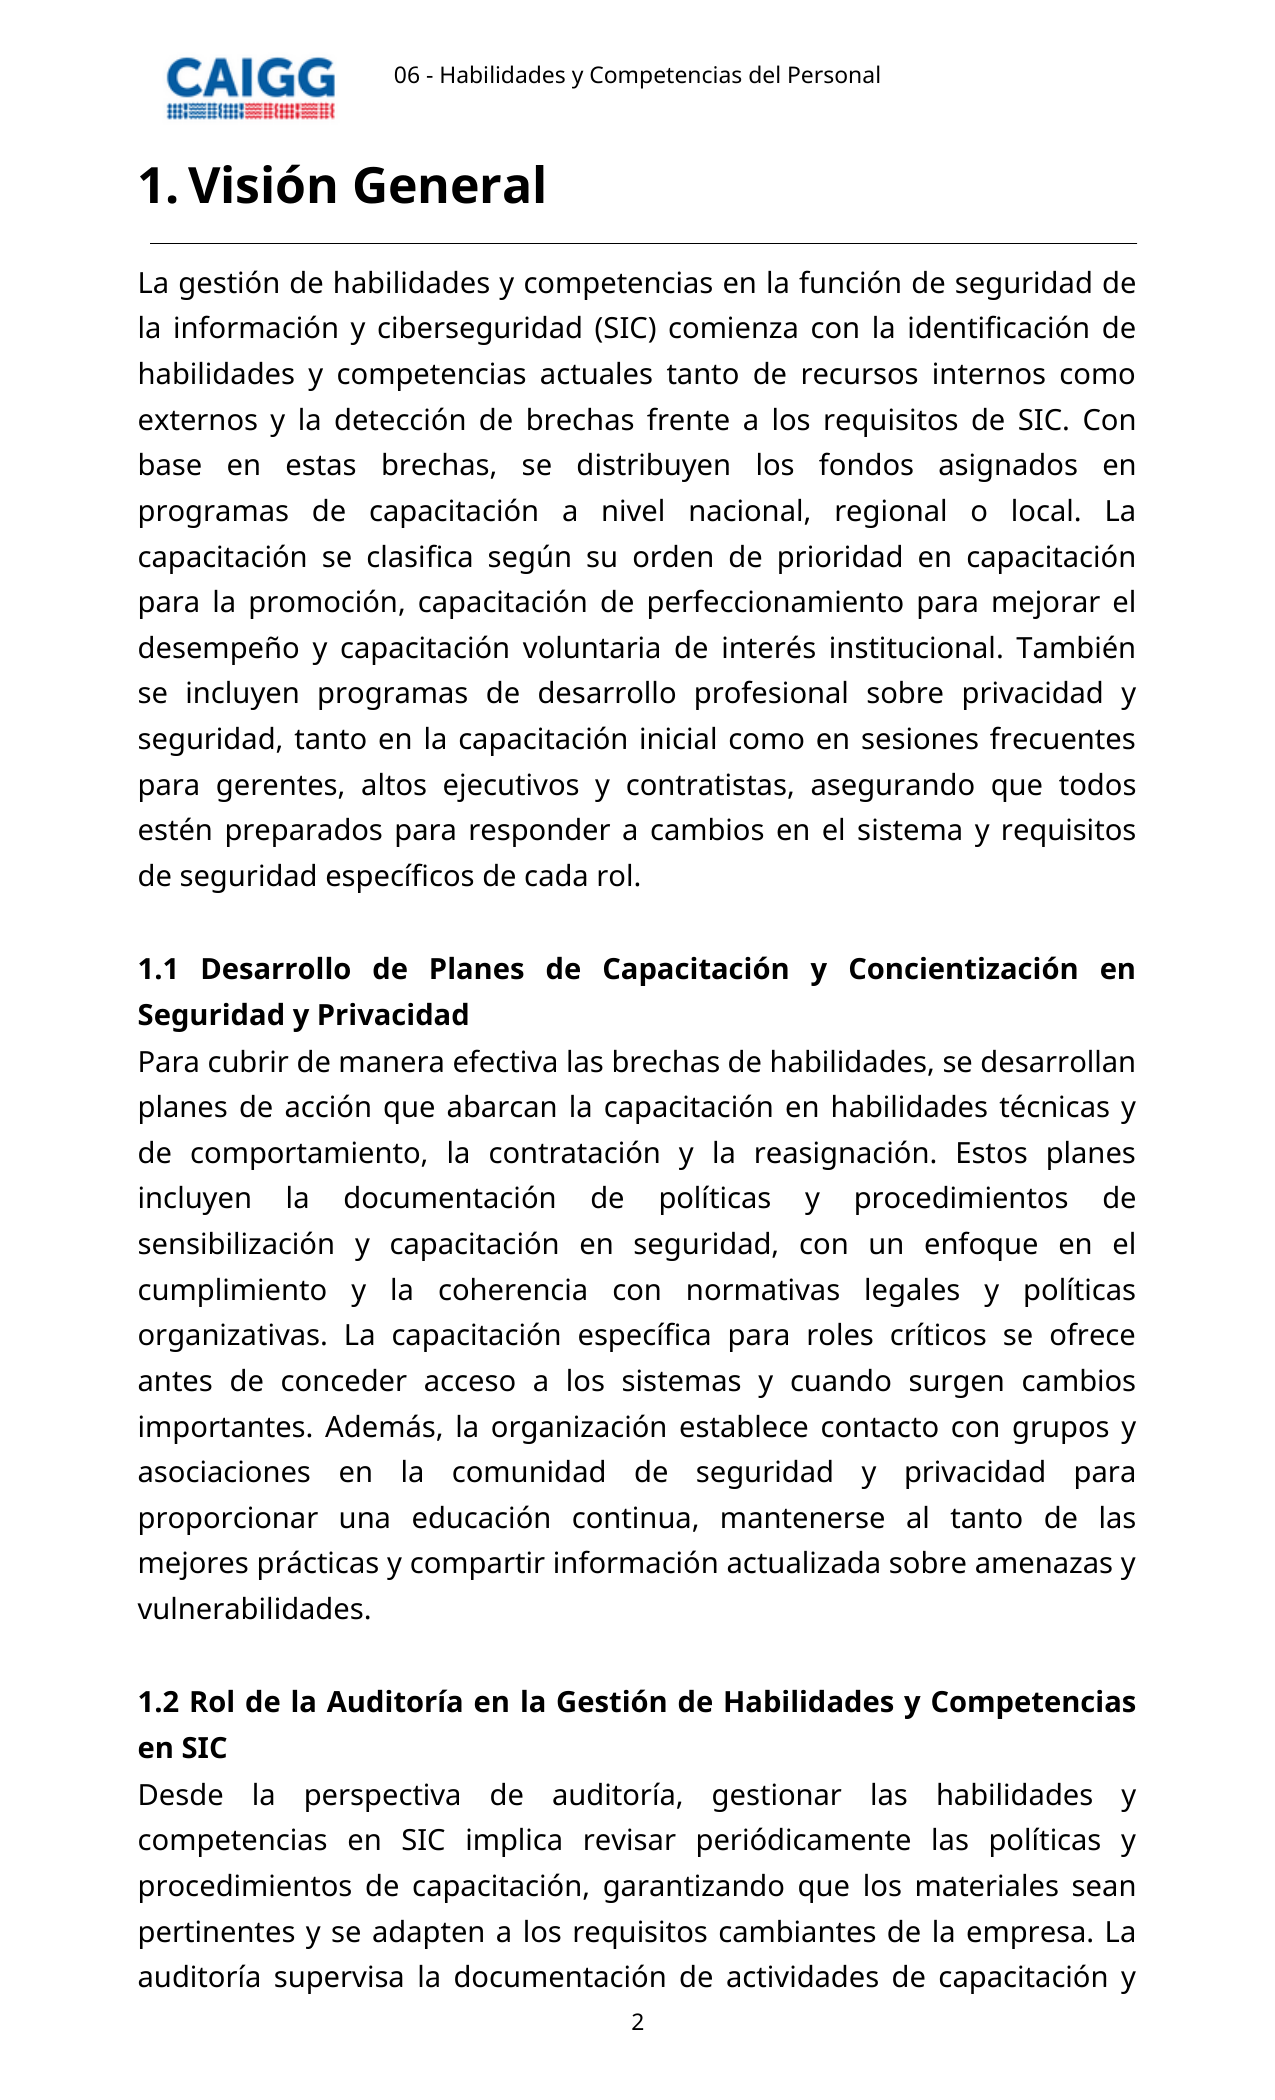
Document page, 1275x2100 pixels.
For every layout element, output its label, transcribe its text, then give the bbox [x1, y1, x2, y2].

text Para cubrir de manera efectiva las brechas de habilidades, se desarrollan planes de acción que abarcan la capacitación en habilidades técnicas y de comportamiento, la contratación y la reasignación. Estos planes incluyen la documentación de políticas y procedimientos de sensibilización y capacitación en seguridad, con un enfoque en el cumplimiento y la coherencia con normativas legales y políticas organizativas. La capacitación específica para roles críticos se ofrece antes de conceder acceso a los sistemas y cuando surgen cambios importantes. Además, la organización establece contacto con grupos y asociaciones en la comunidad de seguridad y privacidad para proporcionar una educación continua, mantenerse al tanto de las mejores prácticas y compartir información actualizada sobre amenazas y vulnerabilidades. [137, 1041, 1137, 1628]
picture [136, 36, 374, 151]
text 1.2 Rol de la Auditoría en la Gestión de Habilidades y Competencias en SIC [137, 1682, 1137, 1767]
subtitle Visión General [137, 150, 1137, 218]
text La gestión de habilidades y competencias en la función de seguridad de la información y ciberseguridad (SIC) comienza con la identificación de habilidades y competencias actuales tanto de recursos internos como externos y la detección de brechas frente a los requisitos de SIC. Con base en estas brechas, se distribuyen los fondos asignados en programas de capacitación a nivel nacional, regional o local. La capacitación se clasifica según su orden de prioridad en capacitación para la promoción, capacitación de perfeccionamiento para mejorar el desempeño y capacitación voluntaria de interés institucional. También se incluyen programas de desarrollo profesional sobre privacidad y seguridad, tanto en la capacitación inicial como en sesiones frecuentes para gerentes, altos ejecutivos y contratistas, asegurando que todos estén preparados para responder a cambios en el sistema y requisitos de seguridad específicos de cada rol. [137, 262, 1137, 895]
text 1.1 Desarrollo de Planes de Capacitación y Concientización en Seguridad y Privacidad [137, 948, 1137, 1034]
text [137, 1774, 1137, 1996]
